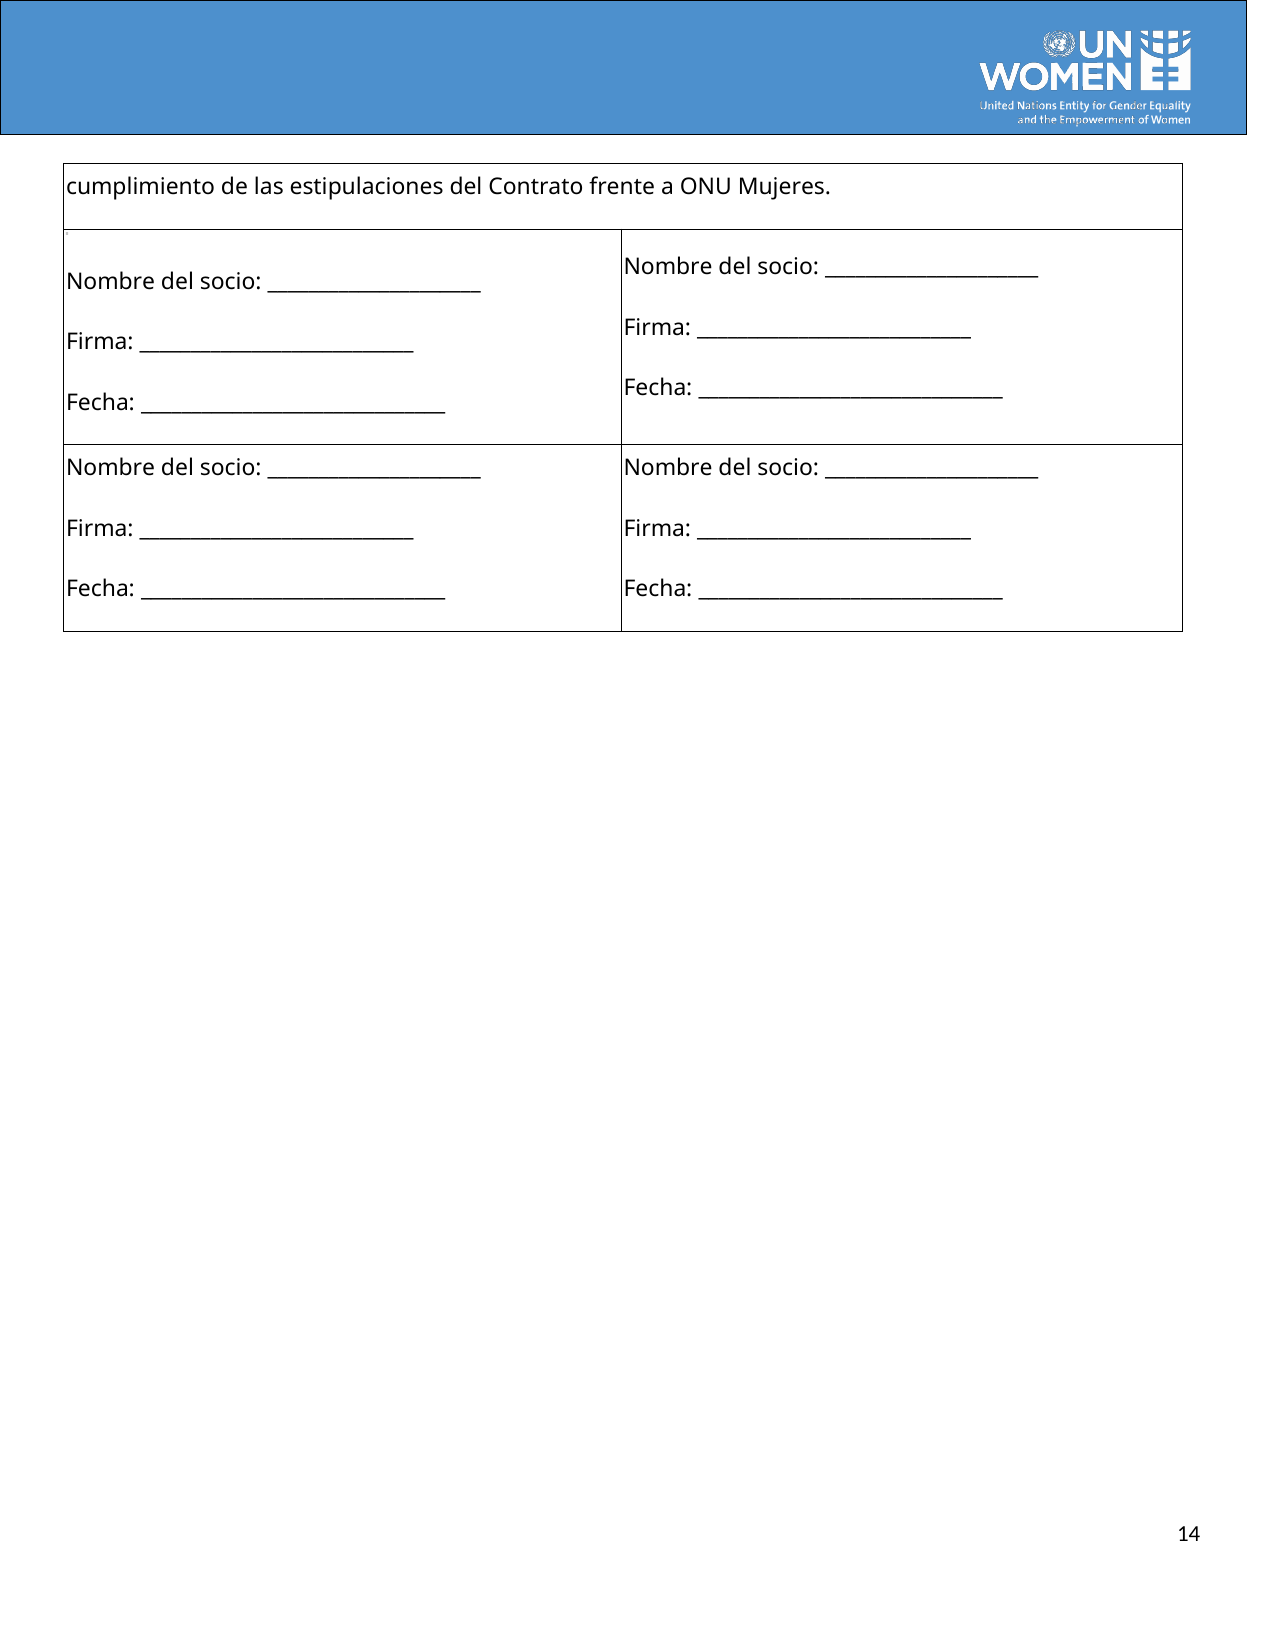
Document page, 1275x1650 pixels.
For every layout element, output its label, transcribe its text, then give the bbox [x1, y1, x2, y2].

table_cell Nombre del socio: _____________________ Firma: ___________________________ Fecha: ______________________________ [64, 230, 621, 444]
table_cell Nombre del socio: _____________________ Firma: ___________________________ Fecha: ______________________________ [622, 230, 1182, 444]
picture [973, 29, 1193, 134]
table_cell Nombre del socio: _____________________ Firma: ___________________________ Fecha: ______________________________ [64, 445, 621, 631]
table_cell Nombre del socio: _____________________ Firma: ___________________________ Fecha: ______________________________ [622, 445, 1182, 631]
